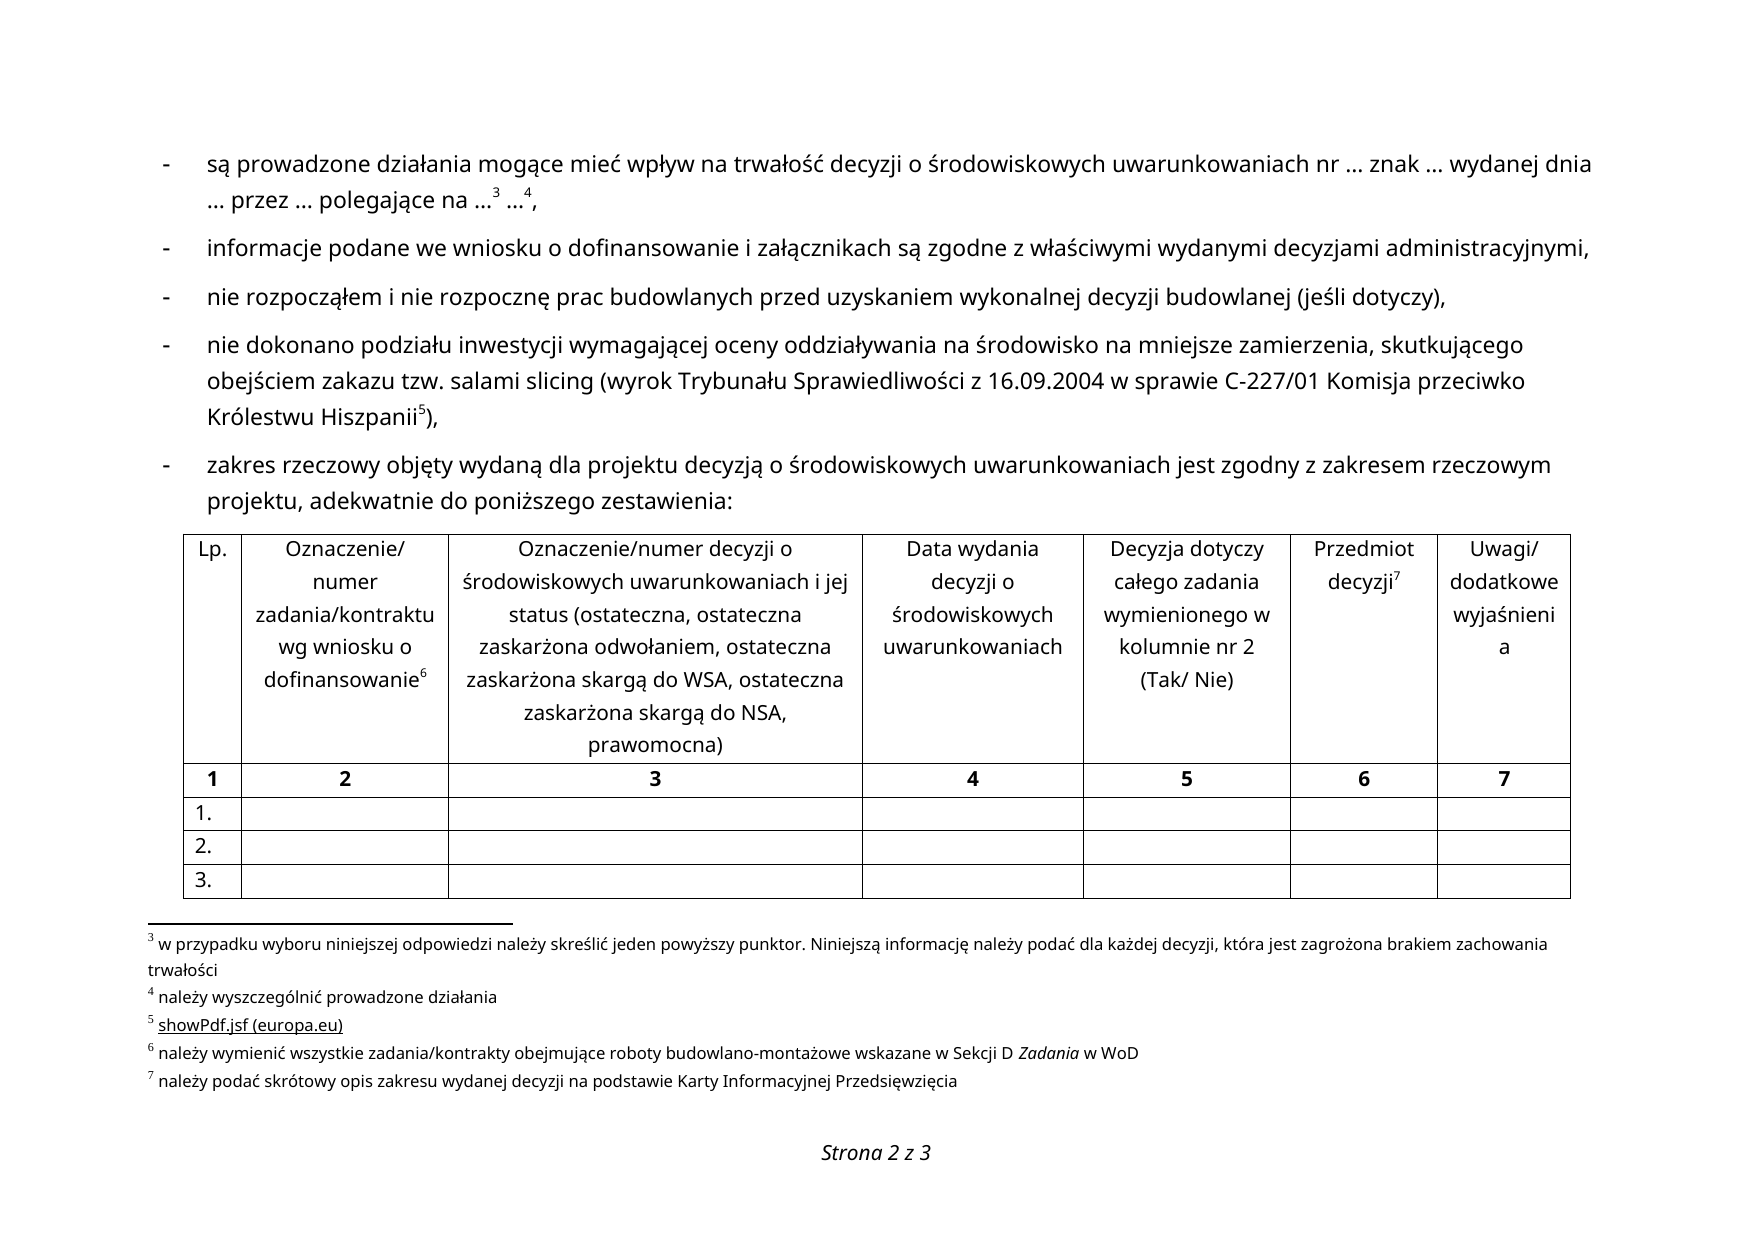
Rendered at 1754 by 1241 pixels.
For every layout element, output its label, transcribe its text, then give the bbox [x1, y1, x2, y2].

list nie rozpocząłem i nie rozpocznę prac budowlanych przed uzyskaniem wykonalnej decyzji budowlanej (jeśli dotyczy), [162, 280, 1606, 312]
table_cell [242, 831, 448, 864]
list zakres rzeczowy objęty wydaną dla projektu decyzją o środowiskowych uwarunkowaniach jest zgodny z zakresem rzeczowym projektu, adekwatnie do poniższego zestawienia: [162, 449, 1606, 516]
table_cell [1084, 831, 1290, 864]
table_header Data wydania decyzji o środowiskowych uwarunkowaniach [863, 535, 1083, 763]
table_cell 5 [1084, 764, 1290, 797]
table_cell [1291, 798, 1437, 830]
table_cell [863, 865, 1083, 898]
table_header Decyzja dotyczy całego zadania wymienionego w kolumnie nr 2 (Tak/ Nie) [1084, 535, 1290, 763]
table_cell 2 [242, 764, 448, 797]
table_cell [242, 798, 448, 830]
table_cell [863, 831, 1083, 864]
table_header Oznaczenie/numer zadania/kontraktu wg wniosku o dofinansowanie [242, 535, 448, 763]
table_cell 3 [449, 764, 862, 797]
table_header Uwagi/ dodatkowe wyjaśnienia [1438, 535, 1570, 763]
table_header Lp. [184, 535, 241, 763]
table_cell [1438, 865, 1570, 898]
table_cell [242, 865, 448, 898]
table_cell [1291, 831, 1437, 864]
table_cell [449, 865, 862, 898]
list informacje podane we wniosku o dofinansowanie i załącznikach są zgodne z właściwymi wydanymi decyzjami administracyjnymi, [162, 232, 1606, 263]
table_header Przedmiot decyzji [1291, 535, 1437, 763]
table_cell 7 [1438, 764, 1570, 797]
table_cell 3. [184, 865, 241, 898]
table_cell 6 [1291, 764, 1437, 797]
table_cell [1438, 831, 1570, 864]
table_cell [863, 798, 1083, 830]
table_cell [1291, 865, 1437, 898]
table_cell 4 [863, 764, 1083, 797]
table_cell [1084, 798, 1290, 830]
table_cell 1 [184, 764, 241, 797]
table_cell [1438, 798, 1570, 830]
list nie dokonano podziału inwestycji wymagającej oceny oddziaływania na środowisko na mniejsze zamierzenia, skutkującego obejściem zakazu tzw. salami slicing (wyrok Trybunału Sprawiedliwości z 16.09.2004 w sprawie C-227/01 Komisja przeciwko Królestwu Hiszpanii), [162, 329, 1606, 432]
table_cell [449, 798, 862, 830]
table_cell 1. [184, 798, 241, 830]
table_cell [449, 831, 862, 864]
table_cell [1084, 865, 1290, 898]
table_header Oznaczenie/numer decyzji o środowiskowych uwarunkowaniach i jej status (ostateczna, ostateczna zaskarżona odwołaniem, ostateczna zaskarżona skargą do WSA, ostateczna zaskarżona skargą do NSA, prawomocna) [449, 535, 862, 763]
list są prowadzone działania mogące mieć wpływ na trwałość decyzji o środowiskowych uwarunkowaniach nr … znak … wydanej dnia … przez … polegające na … …, [162, 148, 1606, 215]
table_cell 2. [184, 831, 241, 864]
